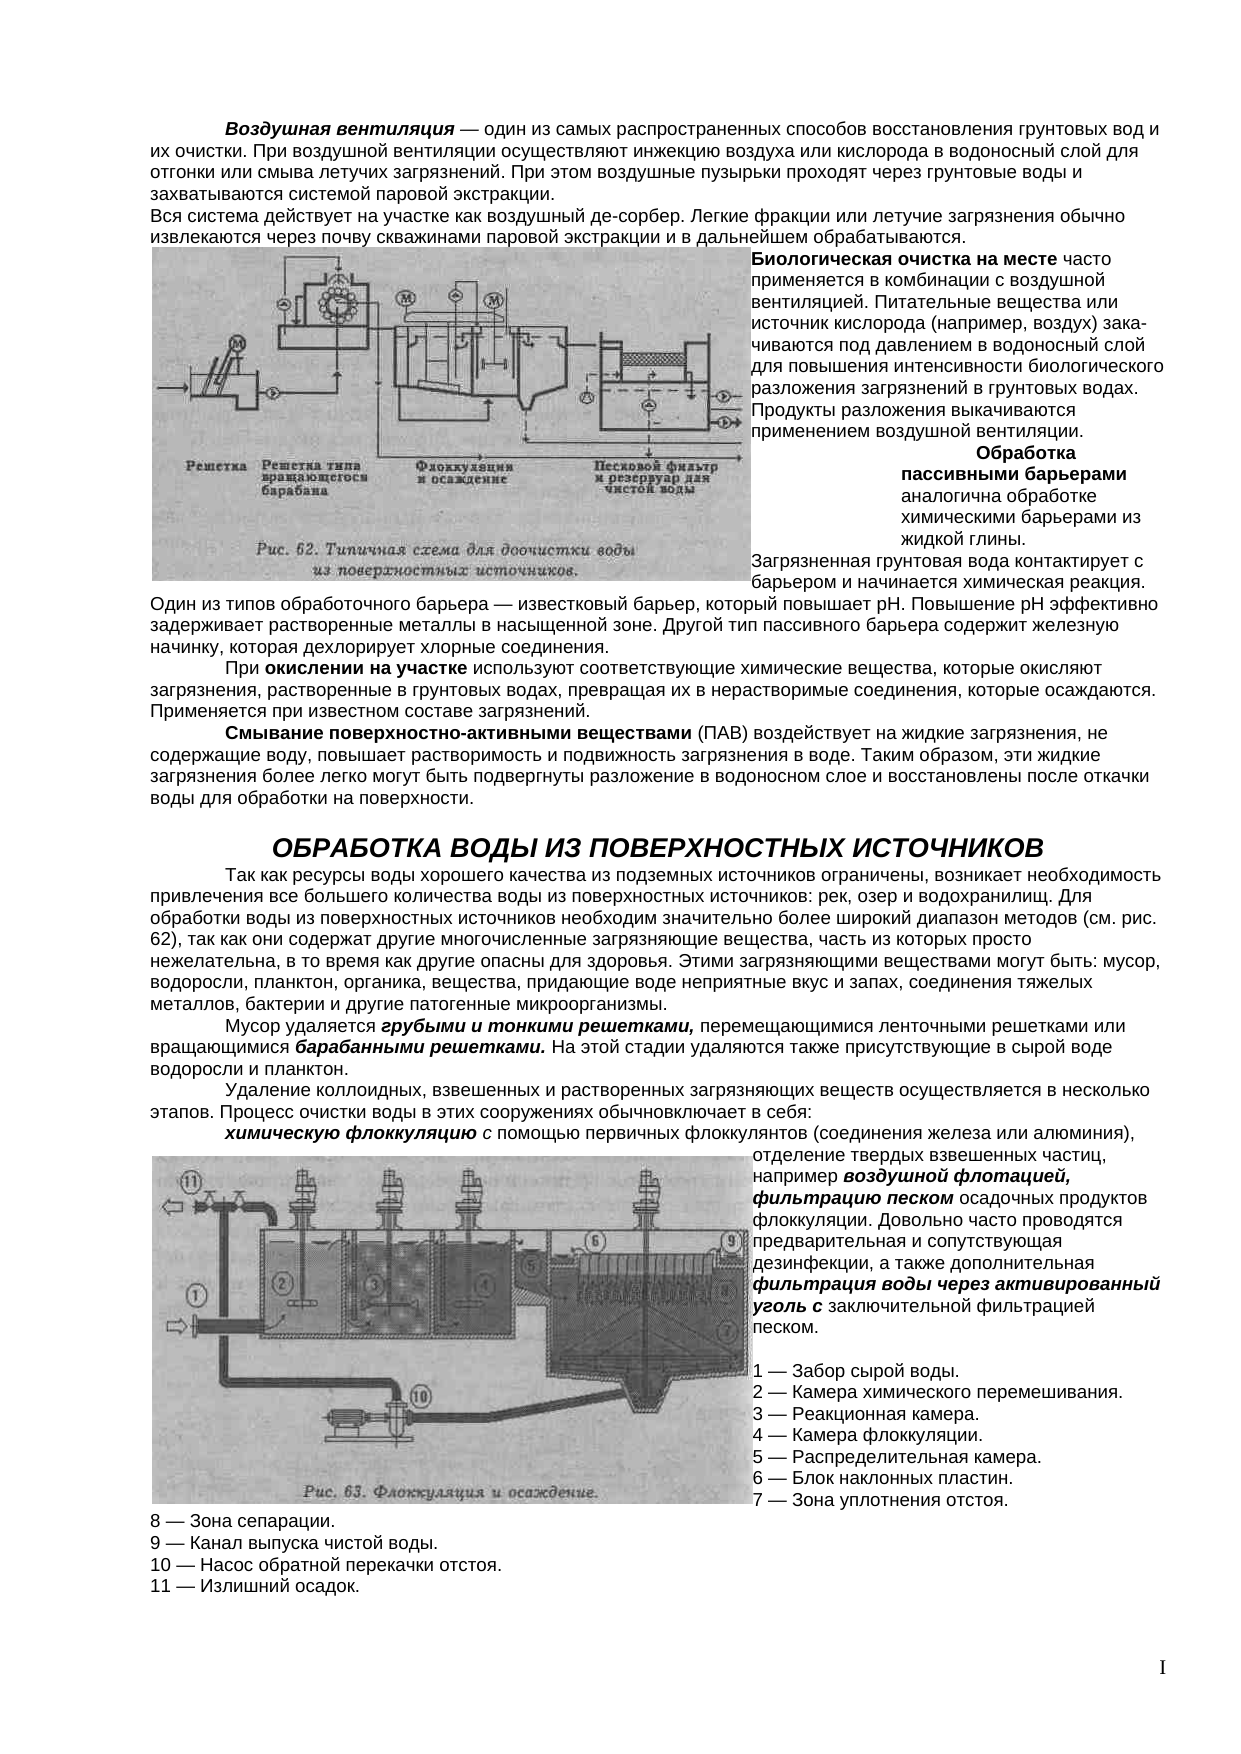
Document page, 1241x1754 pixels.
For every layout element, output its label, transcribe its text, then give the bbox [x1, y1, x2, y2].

text ОБРАБОТКА ВОДЫ ИЗ ПОВЕРХНОСТНЫХ ИСТОЧНИКОВ [150, 832, 1166, 863]
text Биологическая очистка на месте часто применяется в комбинации с воздушной вентиляцией. Питательные вещества или источник кислорода (например, воздух) закачиваются под давлением в водоносный слой для повышения интенсивности биологического разложения загрязнений в грунтовых водах. Продукты разложения выкачиваются применением воздушной вентиляции. [751, 247, 1166, 442]
text Так как ресурсы воды хорошего качества из подземных источников ограничены, возникает необходимость привлечения все большего количества воды из поверхностных источников: рек, озер и водохранилищ. Для обработки воды из поверхностных источников необходим значительно более широкий диапазон методов (см. рис. 62), так как они содержат другие многочисленные загрязняющие вещества, часть из которых просто нежелательна, в то время как другие опасны для здоровья. Этими загрязняющими веществами могут быть: мусор, водоросли, планктон, органика, вещества, придающие воде неприятные вкус и запах, соединения тяжелых металлов, бактерии и другие патогенные микроорганизмы. [150, 863, 1166, 1014]
text химическую флоккуляцию с помощью первичных флоккулянтов (соединения железа или алюминия), отделение твердых взвешенных частиц, например воздушной флотацией, фильтрацию песком осадочных продуктов флоккуляции. Довольно часто проводятся предварительная и сопутствующая дезинфекции, а также дополнительная фильтрация воды через активированный уголь с заключительной фильтрацией песком. [150, 1122, 1166, 1338]
text Воздушная вентиляция — один из самых распространенных способов восстановления грунтовых вод и их очистки. При воздушной вентиляции осуществляют инжекцию воздуха или кислорода в водоносный слой для отгонки или смыва летучих загрязнений. При этом воздушные пузырьки проходят через грунтовые воды и захватываются системой паровой экстракции. [150, 118, 1166, 204]
picture [152, 1156, 753, 1504]
picture [152, 247, 751, 581]
text 5 — Распределительная камера. [753, 1446, 1166, 1467]
text 11 — Излишний осадок. [150, 1575, 1166, 1597]
text Удаление коллоидных, взвешенных и растворенных загрязняющих веществ осуществляется в несколько этапов. Процесс очистки воды в этих сооружениях обычновключает в себя: [150, 1079, 1166, 1122]
text 8 — Зона сепарации. [150, 1510, 1166, 1532]
text Обработка пассивными барьерами аналогична обработке химическими барьерами из жидкой глины. [751, 442, 1166, 549]
text 9 — Канал выпуска чистой воды. [150, 1532, 1166, 1553]
text 7 — Зона уплотнения отстоя. [150, 1489, 1166, 1510]
text При окислении на участке используют соответствующие химические вещества, которые окисляют загрязнения, растворенные в грунтовых водах, превращая их в нерастворимые соединения, которые осаждаются. Применяется при известном составе загрязнений. [150, 657, 1166, 722]
text Смывание поверхностно-активными веществами (ПАВ) воздействует на жидкие загрязнения, не содержащие воду, повышает растворимость и подвижность загрязнения в воде. Таким образом, эти жидкие загрязнения более легко могут быть подвергнуты разложение в водоносном слое и восстановлены после откачки воды для обработки на поверхности. [150, 722, 1166, 808]
text 1 — Забор сырой воды. [753, 1359, 1166, 1381]
text 3 — Реакционная камера. [753, 1402, 1166, 1424]
text Вся система действует на участке как воздушный де-сорбер. Легкие фракции или летучие загрязнения обычно извлекаются через почву скважинами паровой экстракции и в дальнейшем обрабатываются. [150, 204, 1166, 247]
text 4 — Камера флоккуляции. [753, 1424, 1166, 1446]
text 10 — Насос обратной перекачки отстоя. [150, 1553, 1166, 1575]
text 6 — Блок наклонных пластин. [753, 1467, 1166, 1489]
text Загрязненная грунтовая вода контактирует с барьером и начинается химическая реакция. Один из типов обработочного барьера — известковый барьер, который повышает рН. Повышение рН эффективно задерживает растворенные металлы в насыщенной зоне. Другой тип пассивного барьера содержит железную начинку, которая дехлорирует хлорные соединения. [150, 549, 1166, 657]
text Мусор удаляется грубыми и тонкими решетками, перемещающимися ленточными решетками или вращающимися барабанными решетками. На этой стадии удаляются также присутствующие в сырой воде водоросли и планктон. [150, 1014, 1166, 1079]
text 2 — Камера химического перемешивания. [753, 1381, 1166, 1402]
